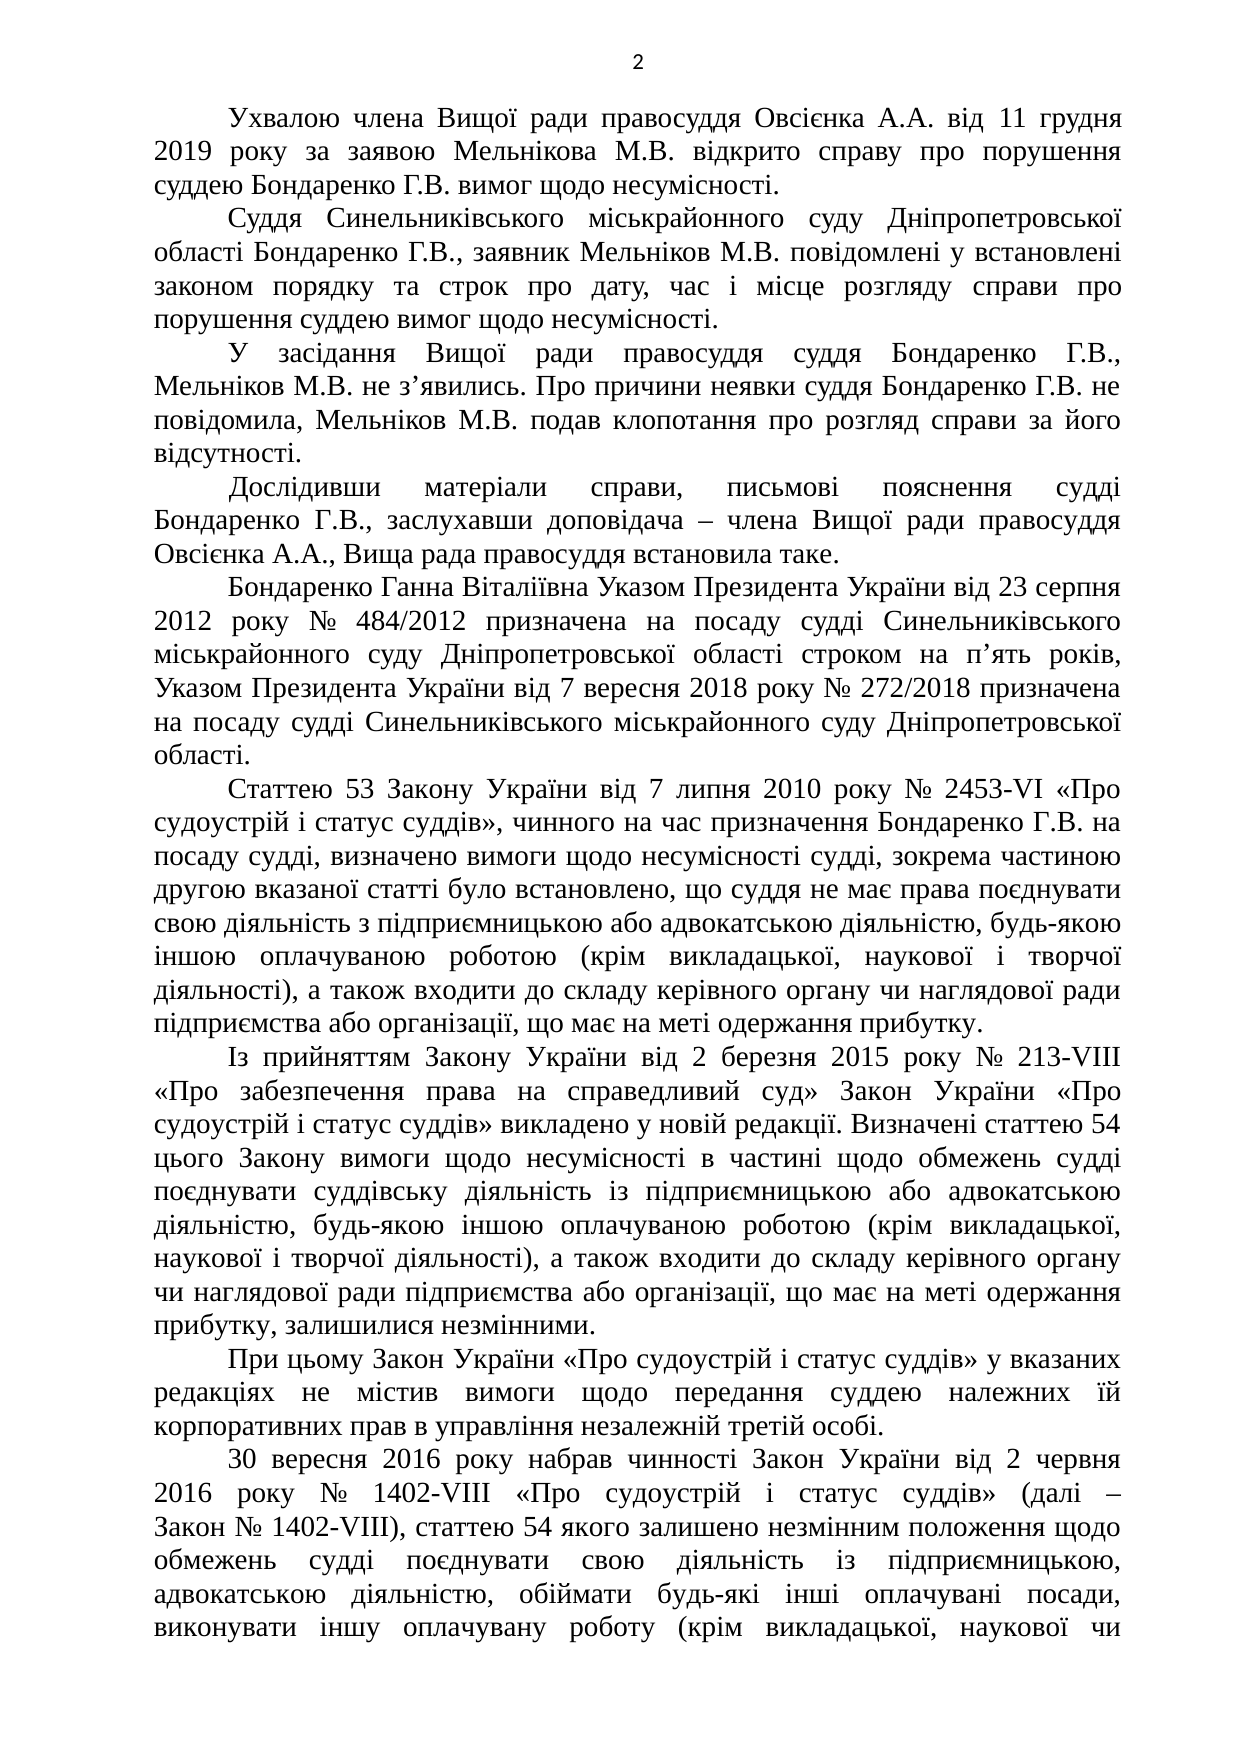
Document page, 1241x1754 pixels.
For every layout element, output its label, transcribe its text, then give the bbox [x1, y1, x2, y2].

text У засідання Вищої ради правосуддя суддя Бондаренко Г.В., Мельніков М.В. не з’явились. Про причини неявки суддя Бондаренко Г.В. не повідомила, Мельніков М.В. подав клопотання про розгляд справи за його відсутності. [153, 335, 1122, 469]
text Ухвалою члена Вищої ради правосуддя Овсієнка А.А. від 11 грудня 2019 року за заявою Мельнікова М.В. відкрито справу про порушення суддею Бондаренко Г.В. вимог щодо несумісності. [153, 100, 1122, 201]
text При цьому Закон України «Про судоустрій і статус суддів» у вказаних редакціях не містив вимоги щодо передання суддею належних їй корпоративних прав в управління незалежній третій особі. [153, 1341, 1122, 1442]
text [153, 1442, 1122, 1643]
text Із прийняттям Закону України від 2 березня 2015 року № 213-VIII «Про забезпечення права на справедливий суд» Закон України «Про судоустрій і статус суддів» викладено у новій редакції. Визначені статтею 54 цього Закону вимоги щодо несумісності в частині щодо обмежень судді поєднувати суддівську діяльність із підприємницькою або адвокатською діяльністю, будь-якою іншою оплачуваною роботою (крім викладацької, наукової і творчої діяльності), а також входити до складу керівного органу чи наглядової ради підприємства або організації, що має на меті одержання прибутку, залишилися незмінними. [153, 1039, 1122, 1341]
text Дослідивши матеріали справи, письмові пояснення судді Бондаренко Г.В., заслухавши доповідача – члена Вищої ради правосуддя Овсієнка А.А., Вища рада правосуддя встановила таке. [153, 469, 1122, 569]
text Бондаренко Ганна Віталіївна Указом Президента України від 23 серпня 2012 року № 484/2012 призначена на посаду судді Синельниківського міськрайонного суду Дніпропетровської області строком на п’ять років, Указом Президента України від 7 вересня 2018 року № 272/2018 призначена на посаду судді Синельниківського міськрайонного суду Дніпропетровської області. [153, 569, 1122, 771]
text Суддя Синельниківського міськрайонного суду Дніпропетровської області Бондаренко Г.В., заявник Мельніков М.В. повідомлені у встановлені законом порядку та строк про дату, час і місце розгляду справи про порушення суддею вимог щодо несумісності. [153, 201, 1122, 335]
text Статтею 53 Закону України від 7 липня 2010 року № 2453-VІ «Про судоустрій і статус суддів», чинного на час призначення Бондаренко Г.В. на посаду судді, визначено вимоги щодо несумісності судді, зокрема частиною другою вказаної статті було встановлено, що суддя не має права поєднувати свою діяльність з підприємницькою або адвокатською діяльністю, будь-якою іншою оплачуваною роботою (крім викладацької, наукової і творчої діяльності), а також входити до складу керівного органу чи наглядової ради підприємства або організації, що має на меті одержання прибутку. [153, 771, 1122, 1039]
